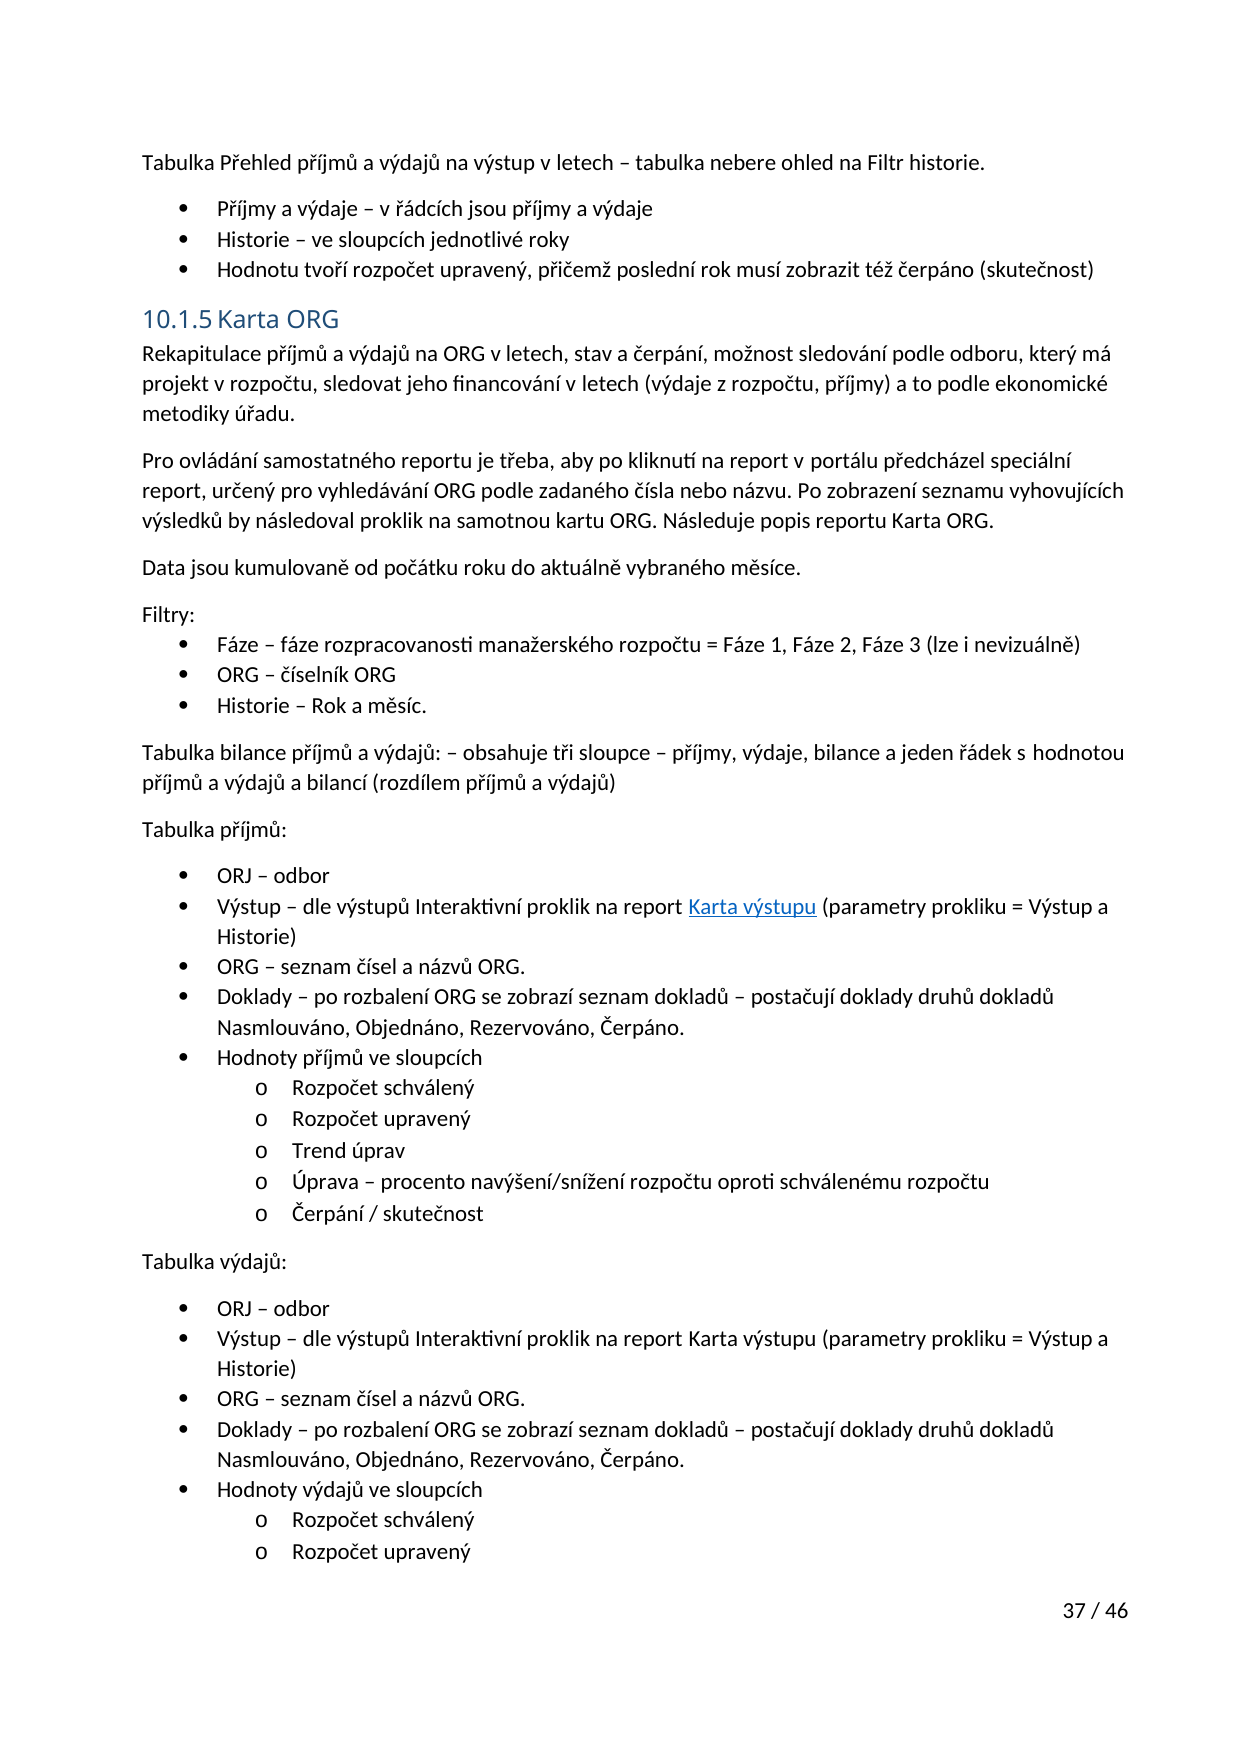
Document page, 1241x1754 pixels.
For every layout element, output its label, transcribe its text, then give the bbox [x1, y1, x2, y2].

text Pro ovládání samostatného reportu je třeba, aby po kliknutí na report v portálu předcházel speciální report, určený pro vyhledávání ORG podle zadaného čísla nebo názvu. Po zobrazení seznamu vyhovujících výsledků by následoval proklik na samotnou kartu ORG. Následuje popis reportu Karta ORG. [142, 446, 1128, 534]
list Rozpočet upravený [254, 1104, 1128, 1134]
list Rozpočet schválený [254, 1073, 1128, 1102]
list ORJ – odbor [179, 862, 1128, 889]
list Úprava – procento navýšení/snížení rozpočtu oproti schválenému rozpočtu [254, 1167, 1128, 1197]
list ORG – číselník ORG [179, 661, 1128, 688]
text Data jsou kumulovaně od počátku roku do aktuálně vybraného měsíce. [142, 553, 1128, 581]
text Tabulka výdajů: [142, 1247, 1128, 1275]
subtitle Karta ORG [142, 302, 1128, 336]
list Čerpání / skutečnost [254, 1199, 1128, 1228]
list Hodnotu tvoří rozpočet upravený, přičemž poslední rok musí zobrazit též čerpáno (skutečnost) [179, 255, 1128, 283]
list Fáze – fáze rozpracovanosti manažerského rozpočtu = Fáze 1, Fáze 2, Fáze 3 (lze i nevizuálně) [179, 630, 1128, 658]
text Tabulka bilance příjmů a výdajů: – obsahuje tři sloupce – příjmy, výdaje, bilance a jeden řádek s hodnotou příjmů a výdajů a bilancí (rozdílem příjmů a výdajů) [142, 738, 1128, 796]
text Tabulka Přehled příjmů a výdajů na výstup v letech – tabulka nebere ohled na Filtr historie. [142, 148, 1128, 176]
list Příjmy a výdaje – v řádcích jsou příjmy a výdaje [179, 194, 1128, 223]
list Doklady – po rozbalení ORG se zobrazí seznam dokladů – postačují doklady druhů dokladů Nasmlouváno, Objednáno, Rezervováno, Čerpáno. [179, 982, 1128, 1041]
list Trend úprav [254, 1136, 1128, 1165]
list Rozpočet schválený [254, 1505, 1128, 1534]
list Historie – ve sloupcích jednotlivé roky [179, 225, 1128, 253]
text Rekapitulace příjmů a výdajů na ORG v letech, stav a čerpání, možnost sledování podle odboru, který má projekt v rozpočtu, sledovat jeho financování v letech (výdaje z rozpočtu, příjmy) a to podle ekonomické metodiky úřadu. [142, 339, 1128, 427]
text Filtry: [142, 600, 1128, 628]
list Historie – Rok a měsíc. [179, 691, 1128, 719]
text Tabulka příjmů: [142, 815, 1128, 843]
list Hodnoty příjmů ve sloupcích [179, 1043, 1128, 1071]
list ORG – seznam čísel a názvů ORG. [179, 1384, 1128, 1412]
list ORG – seznam čísel a názvů ORG. [179, 952, 1128, 980]
list Doklady – po rozbalení ORG se zobrazí seznam dokladů – postačují doklady druhů dokladů Nasmlouváno, Objednáno, Rezervováno, Čerpáno. [179, 1415, 1128, 1473]
list ORJ – odbor [179, 1294, 1128, 1322]
list Výstup – dle výstupů Interaktivní proklik na report Karta výstupu (parametry prokliku = Výstup a Historie) [179, 892, 1128, 950]
list Rozpočet upravený [254, 1537, 1128, 1566]
list Výstup – dle výstupů Interaktivní proklik na report Karta výstupu (parametry prokliku = Výstup a Historie) [179, 1324, 1128, 1382]
list Hodnoty výdajů ve sloupcích [179, 1475, 1128, 1503]
